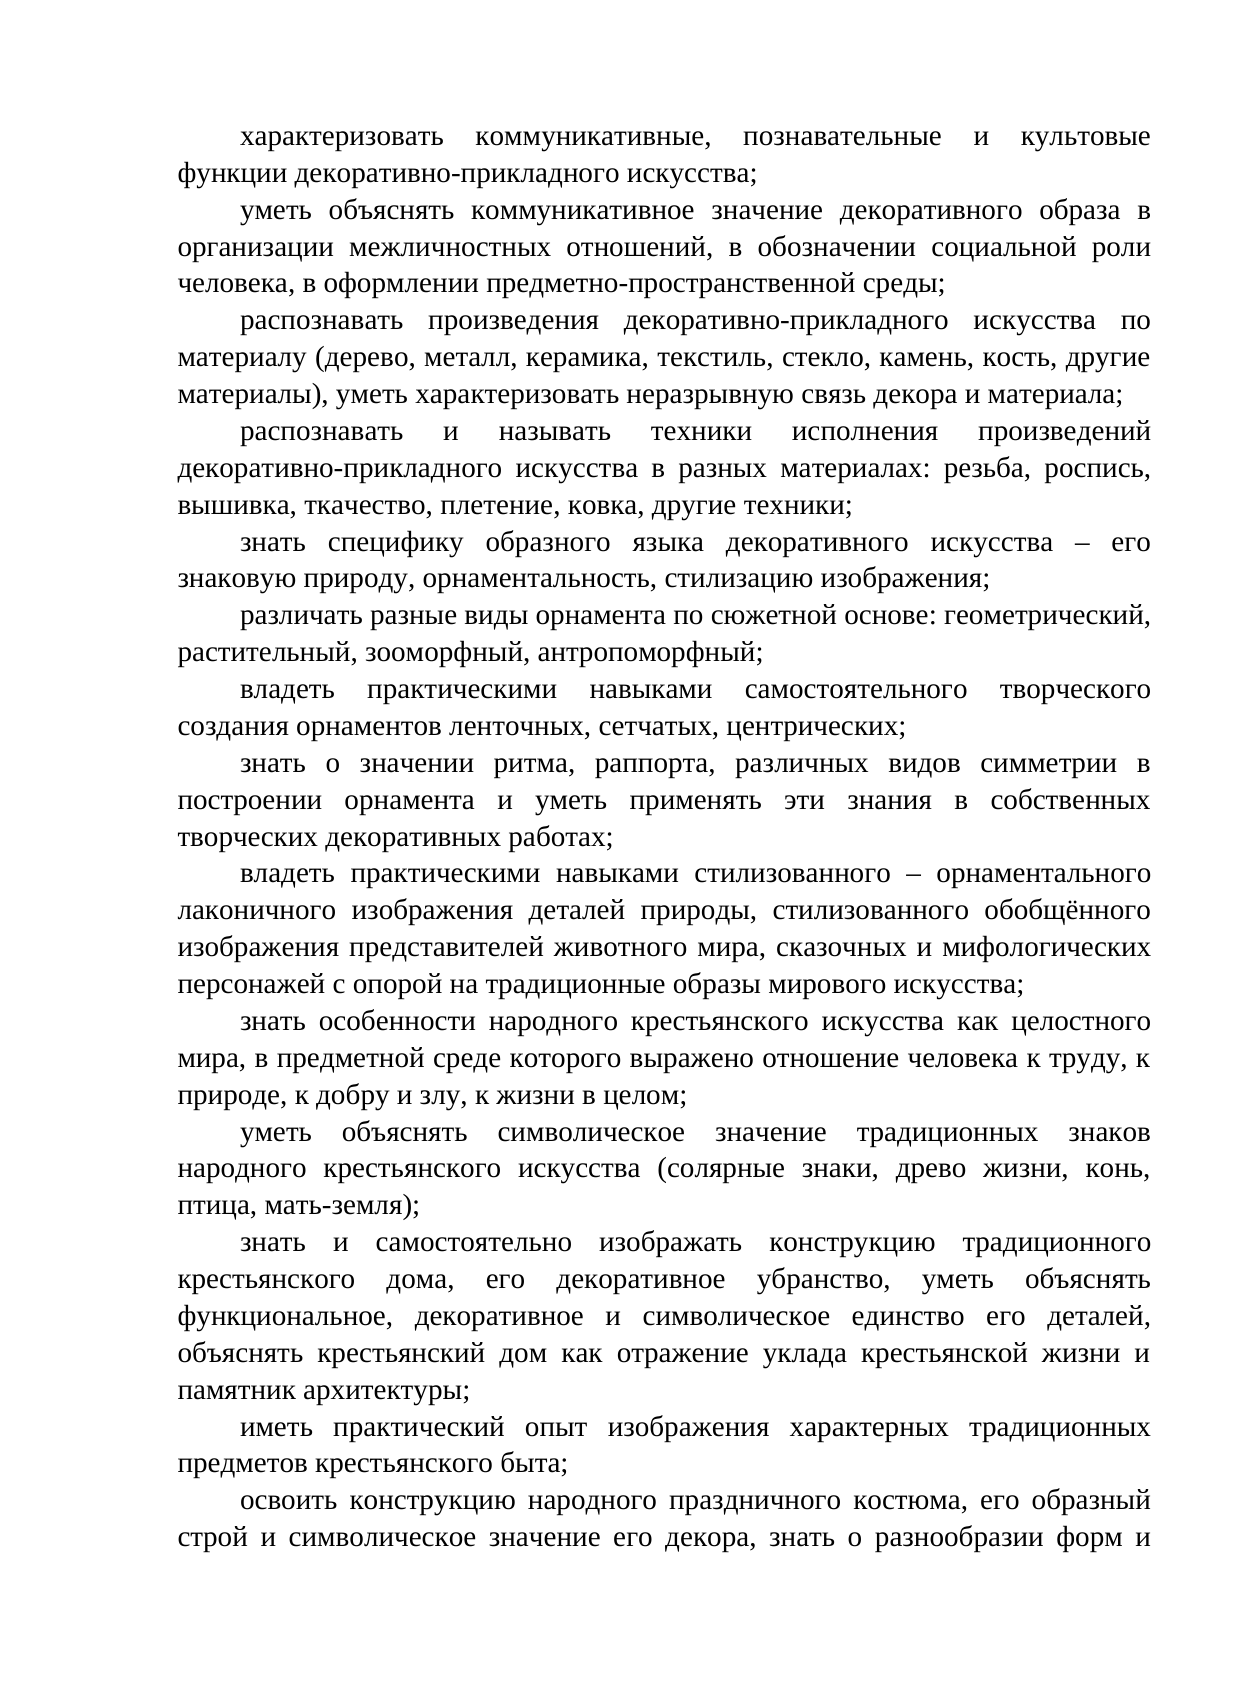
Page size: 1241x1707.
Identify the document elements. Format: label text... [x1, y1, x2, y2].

text различать разные виды орнамента по сюжетной основе: геометрический, растительный, зооморфный, антропоморфный; [177, 597, 1152, 668]
text знать особенности народного крестьянского искусства как целостного мира, в предметной среде которого выражено отношение человека к труду, к природе, к добру и злу, к жизни в целом; [177, 1003, 1152, 1110]
text распознавать произведения декоративно-прикладного искусства по материалу (дерево, металл, керамика, текстиль, стекло, камень, кость, другие материалы), уметь характеризовать неразрывную связь декора и материала; [177, 302, 1152, 410]
text иметь практический опыт изображения характерных традиционных предметов крестьянского быта; [177, 1409, 1152, 1479]
text владеть практическими навыками стилизованного – орнаментального лаконичного изображения деталей природы, стилизованного обобщённого изображения представителей животного мира, сказочных и мифологических персонажей с опорой на традиционные образы мирового искусства; [177, 856, 1152, 1000]
text знать и самостоятельно изображать конструкцию традиционного крестьянского дома, его декоративное убранство, уметь объяснять функциональное, декоративное и символическое единство его деталей, объяснять крестьянский дом как отражение уклада крестьянской жизни и памятник архитектуры; [177, 1224, 1152, 1405]
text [177, 1482, 1152, 1553]
text знать специфику образного языка декоративного искусства – его знаковую природу, орнаментальность, стилизацию изображения; [177, 524, 1152, 594]
text характеризовать коммуникативные, познавательные и культовые функции декоративно-прикладного искусства; [177, 118, 1152, 188]
text уметь объяснять коммуникативное значение декоративного образа в организации межличностных отношений, в обозначении социальной роли человека, в оформлении предметно-пространственной среды; [177, 192, 1152, 299]
text распознавать и называть техники исполнения произведений декоративно-прикладного искусства в разных материалах: резьба, роспись, вышивка, ткачество, плетение, ковка, другие техники; [177, 413, 1152, 520]
text знать о значении ритма, раппорта, различных видов симметрии в построении орнамента и уметь применять эти знания в собственных творческих декоративных работах; [177, 745, 1152, 852]
text уметь объяснять символическое значение традиционных знаков народного крестьянского искусства (солярные знаки, древо жизни, конь, птица, мать-земля); [177, 1114, 1152, 1221]
text владеть практическими навыками самостоятельного творческого создания орнаментов ленточных, сетчатых, центрических; [177, 671, 1152, 742]
